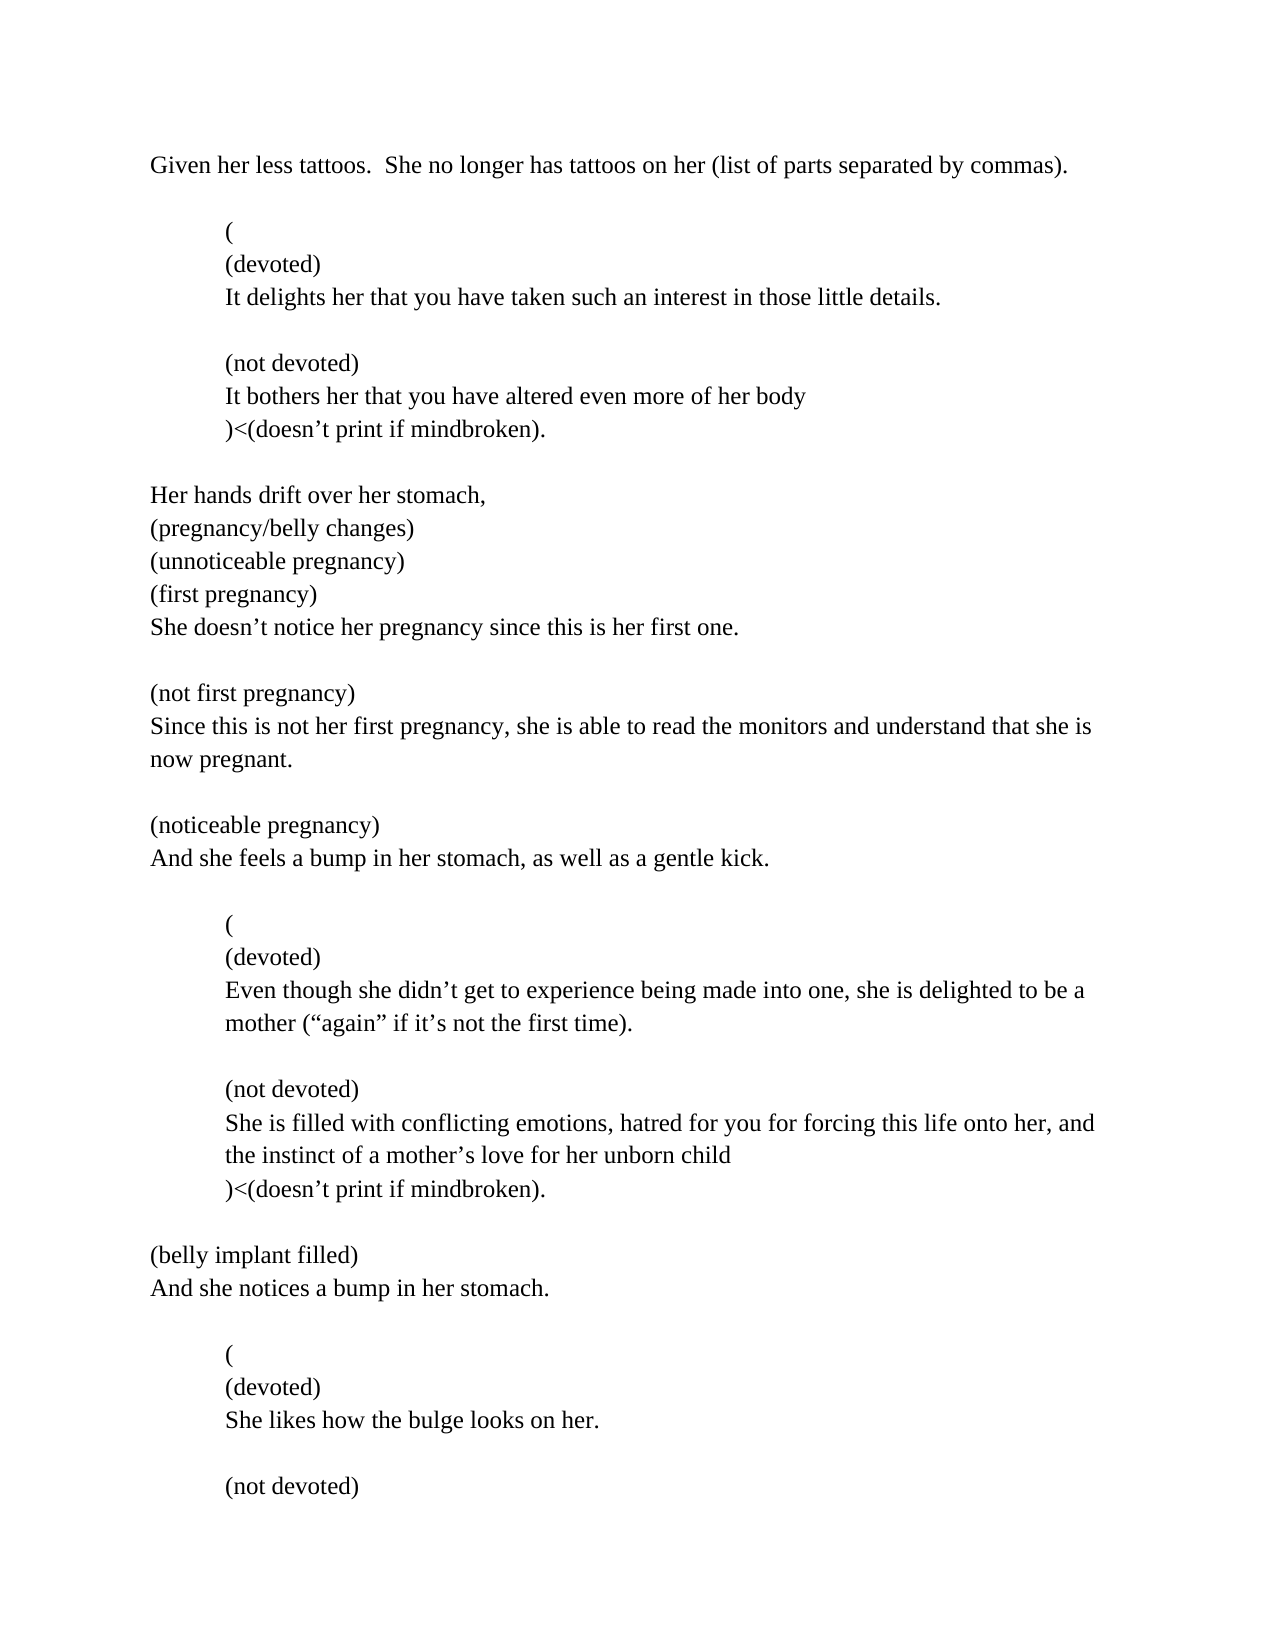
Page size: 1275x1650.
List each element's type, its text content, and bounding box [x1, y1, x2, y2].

text And she feels a bump in her stomach, as well as a gentle kick. [150, 843, 1125, 872]
text Her hands drift over her stomach, [150, 480, 1125, 509]
text (first pregnancy) [150, 579, 1125, 608]
text (devoted) [225, 1372, 1125, 1401]
text Even though she didn’t get to experience being made into one, she is delighted to be a mother (“again” if it’s not the first time). [225, 976, 1125, 1037]
text Since this is not her first pregnancy, she is able to read the monitors and understand that she is now pregnant. [150, 711, 1125, 773]
text It bothers her that you have altered even more of her body [225, 381, 1125, 410]
text (devoted) [225, 249, 1125, 278]
text (not devoted) [225, 348, 1125, 377]
text (belly implant filled) [150, 1240, 1125, 1268]
text She is filled with conflicting emotions, hatred for you for forcing this life onto her, and the instinct of a mother’s love for her unborn child [225, 1108, 1125, 1169]
text (not devoted) [225, 1471, 1125, 1499]
text ( [150, 909, 1125, 938]
text (unnoticeable pregnancy) [150, 546, 1125, 575]
text (noticeable pregnancy) [150, 810, 1125, 839]
text )<(doesn’t print if mindbroken). [225, 414, 1125, 443]
text ( [225, 1339, 1125, 1367]
text She likes how the bulge looks on her. [225, 1405, 1125, 1433]
text It delights her that you have taken such an interest in those little details. [225, 282, 1125, 311]
text Given her less tattoos. She no longer has tattoos on her (list of parts separated by commas). [150, 150, 1125, 179]
text ( [225, 216, 1125, 245]
text She doesn’t notice her pregnancy since this is her first one. [150, 612, 1125, 641]
text And she notices a bump in her stomach. [150, 1273, 1125, 1301]
text (not first pregnancy) [150, 678, 1125, 707]
text (pregnancy/belly changes) [150, 513, 1125, 542]
text (not devoted) [225, 1074, 1125, 1103]
text (devoted) [150, 942, 1125, 971]
text )<(doesn’t print if mindbroken). [225, 1174, 1125, 1202]
